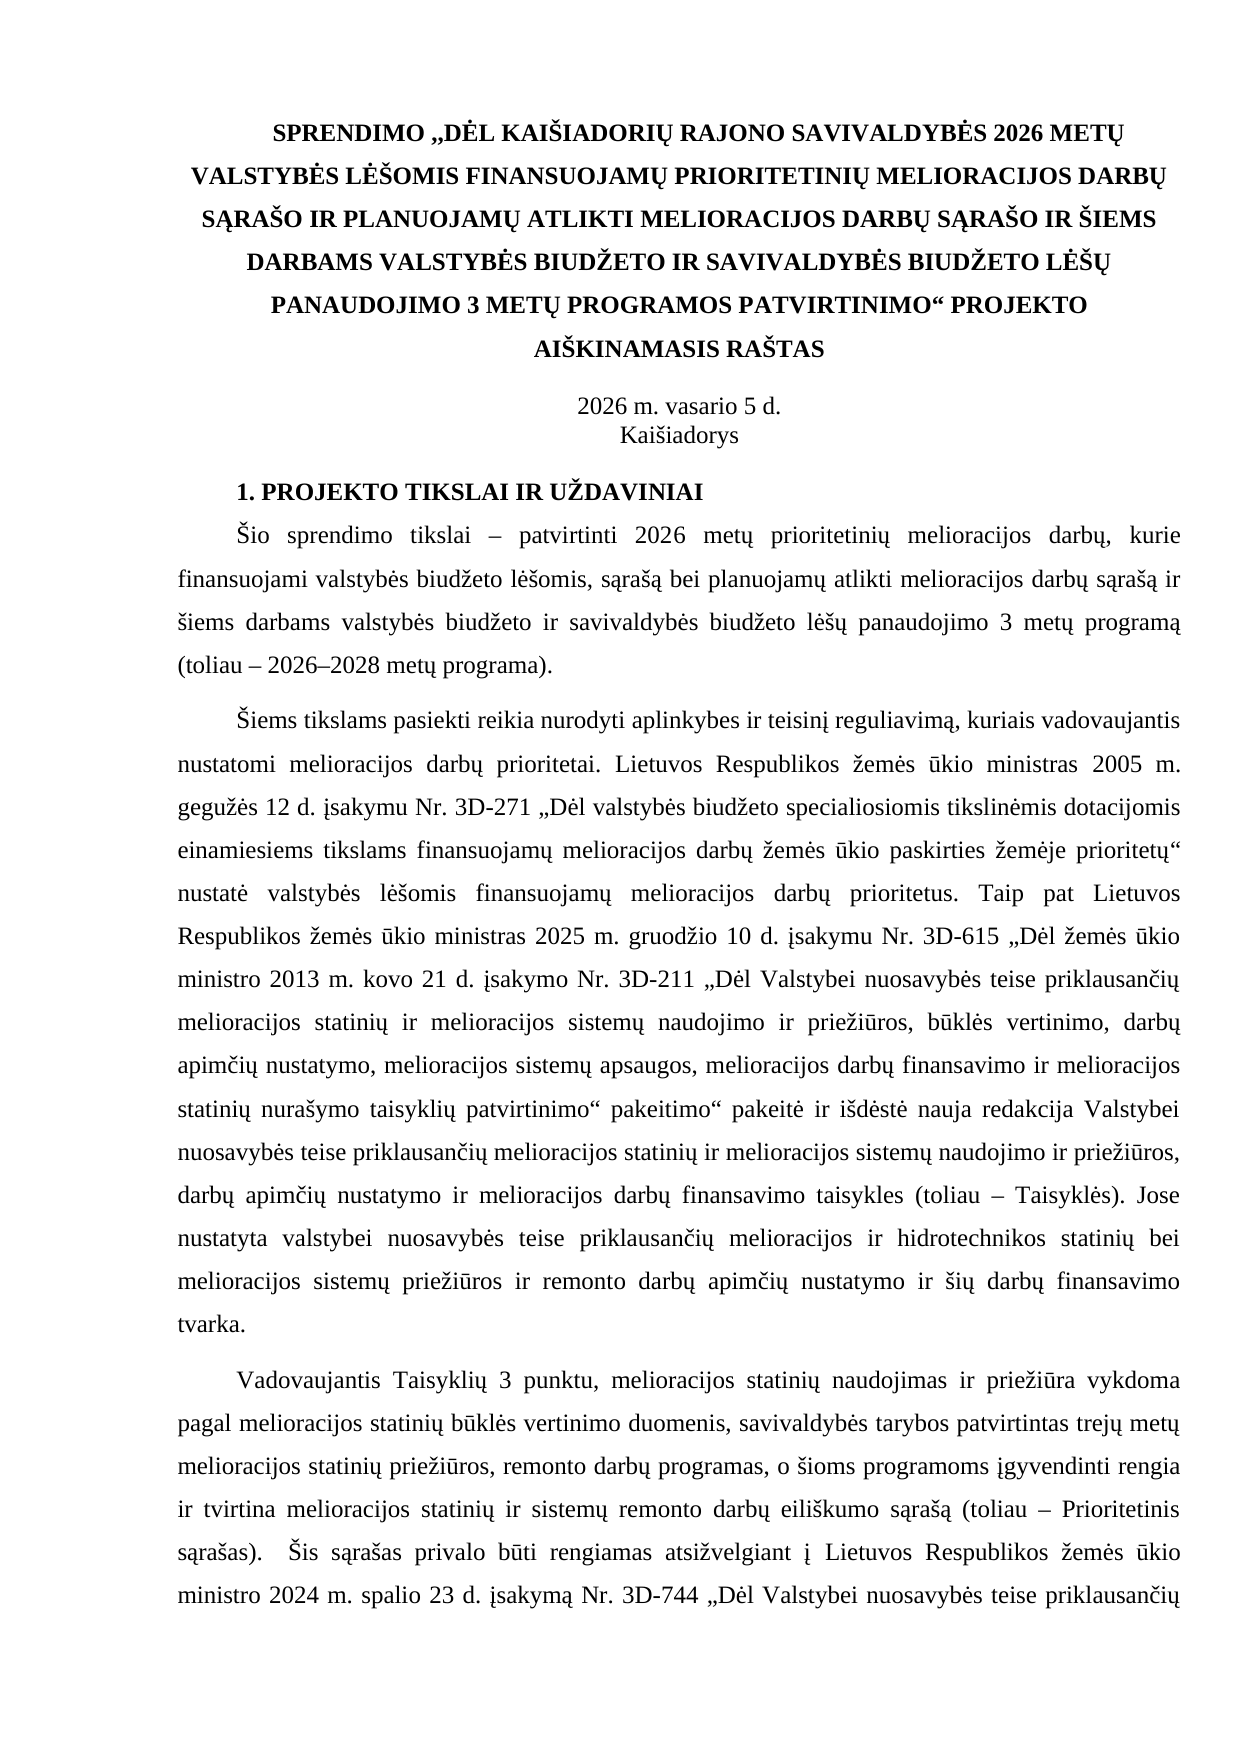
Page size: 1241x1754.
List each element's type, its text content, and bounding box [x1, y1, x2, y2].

text 1. PROJEKTO TIKSLAI IR UŽDAVINIAI [177, 477, 1181, 506]
text Šiems tikslams pasiekti reikia nurodyti aplinkybes ir teisinį reguliavimą, kuriais vadovaujantis nustatomi melioracijos darbų prioritetai. Lietuvos Respublikos žemės ūkio ministras 2005 m. gegužės 12 d. įsakymu Nr. 3D-271 „Dėl valstybės biudžeto specialiosiomis tikslinėmis dotacijomis einamiesiems tikslams finansuojamų melioracijos darbų žemės ūkio paskirties žemėje prioritetų“ nustatė valstybės lėšomis finansuojamų melioracijos darbų prioritetus. Taip pat Lietuvos Respublikos žemės ūkio ministras 2025 m. gruodžio 10 d. įsakymu Nr. 3D-615 „Dėl žemės ūkio ministro 2013 m. kovo 21 d. įsakymo Nr. 3D-211 „Dėl Valstybei nuosavybės teise priklausančių melioracijos statinių ir melioracijos sistemų naudojimo ir priežiūros, būklės vertinimo, darbų apimčių nustatymo, melioracijos sistemų apsaugos, melioracijos darbų finansavimo ir melioracijos statinių nurašymo taisyklių patvirtinimo“ pakeitimo“ pakeitė ir išdėstė nauja redakcija Valstybei nuosavybės teise priklausančių melioracijos statinių ir melioracijos sistemų naudojimo ir priežiūros, darbų apimčių nustatymo ir melioracijos darbų finansavimo taisykles (toliau – Taisyklės). Jose nustatyta valstybei nuosavybės teise priklausančių melioracijos ir hidrotechnikos statinių bei melioracijos sistemų priežiūros ir remonto darbų apimčių nustatymo ir šių darbų finansavimo tvarka. [177, 706, 1181, 1338]
text Kaišiadorys [177, 420, 1181, 449]
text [177, 1365, 1181, 1609]
text Šio sprendimo tikslai – patvirtinti 2026 metų prioritetinių melioracijos darbų, kurie finansuojami valstybės biudžeto lėšomis, sąrašą bei planuojamų atlikti melioracijos darbų sąrašą ir šiems darbams valstybės biudžeto ir savivaldybės biudžeto lėšų panaudojimo 3 metų programą (toliau – 2026–2028 metų programa). [177, 521, 1181, 679]
text SPRENDIMO ,,DĖL KAIŠIADORIŲ RAJONO SAVIVALDYBĖS 2026 METŲ VALSTYBĖS LĖŠOMIS FINANSUOJAMŲ PRIORITETINIŲ MELIORACIJOS DARBŲ SĄRAŠO IR PLANUOJAMŲ ATLIKTI MELIORACIJOS DARBŲ SĄRAŠO IR ŠIEMS DARBAMS VALSTYBĖS BIUDŽETO IR SAVIVALDYBĖS BIUDŽETO LĖŠŲ PANAUDOJIMO 3 METŲ PROGRAMOS Patvirtinimo“ PROJEKTO [177, 118, 1181, 319]
text AIŠKINAMASIS RAŠTAS [177, 334, 1181, 362]
text 2026 m. vasario 5 d. [177, 391, 1181, 420]
